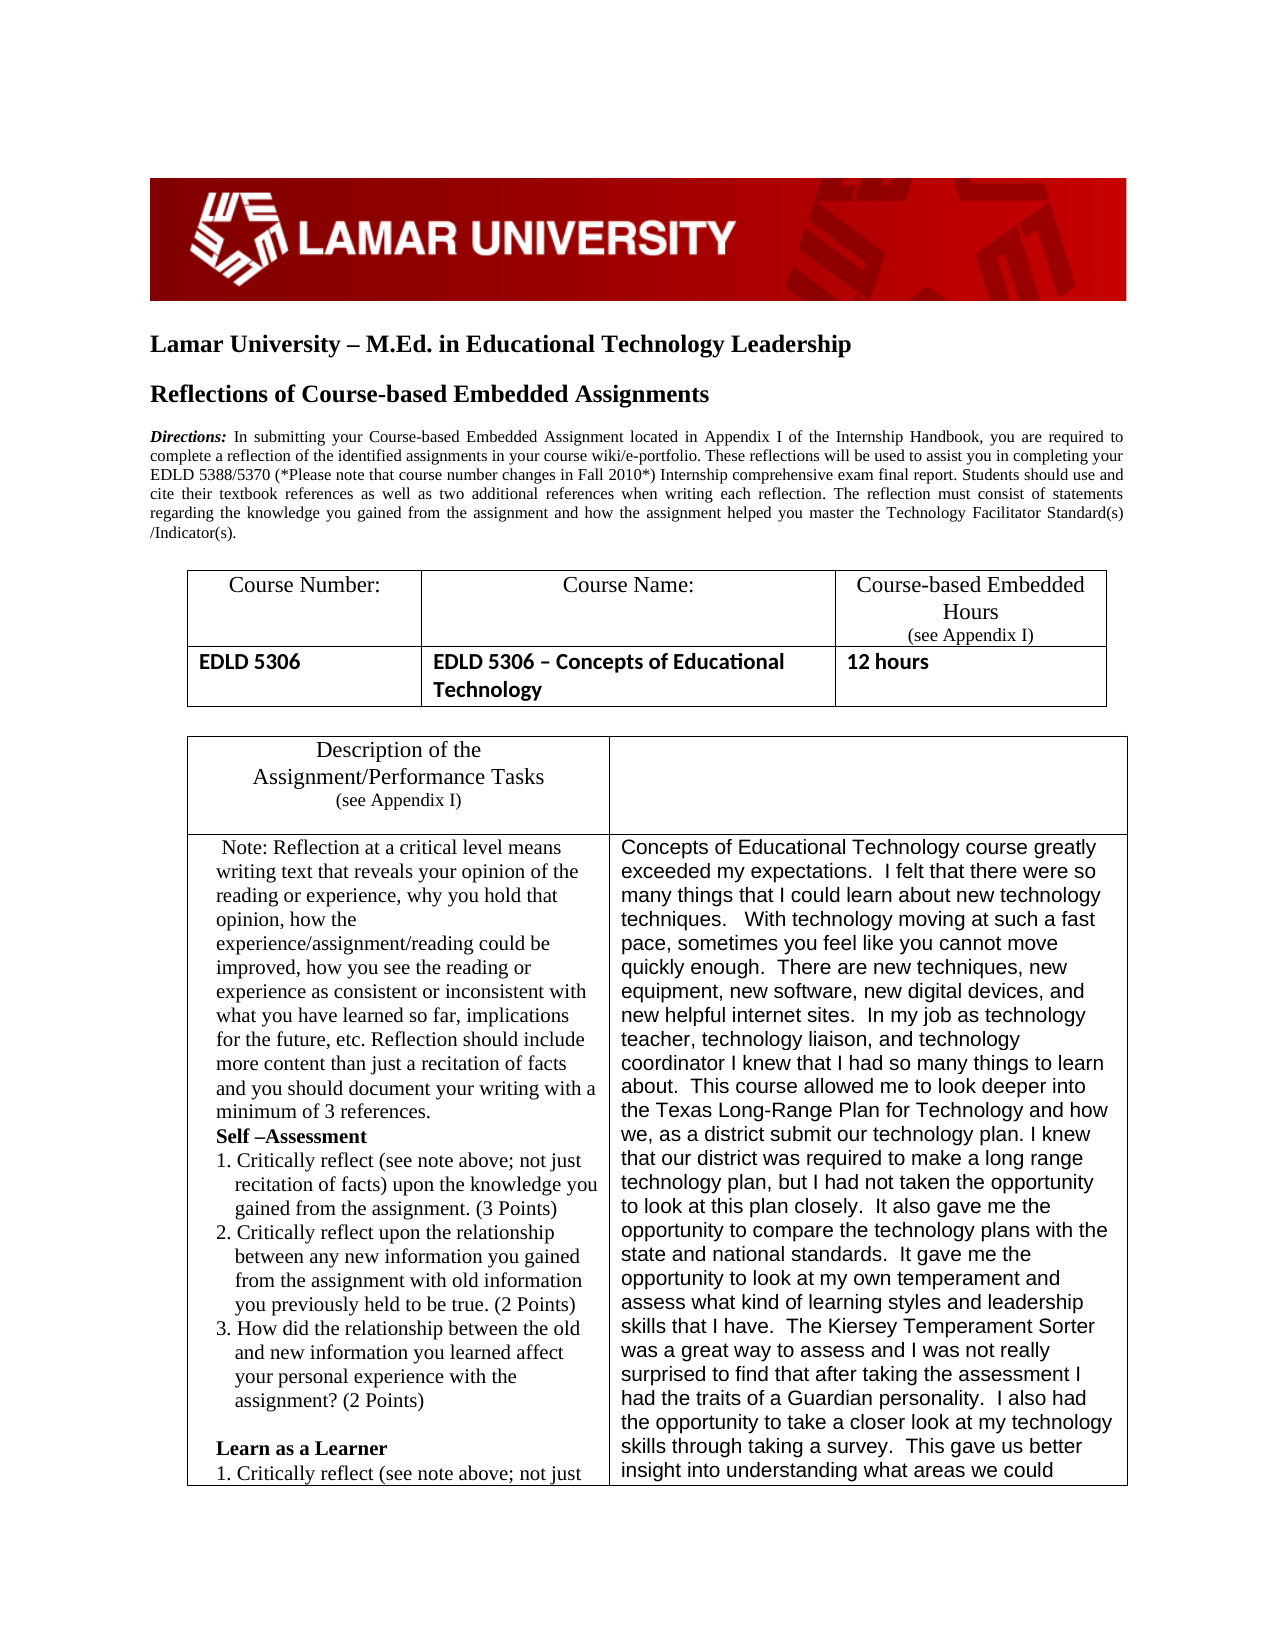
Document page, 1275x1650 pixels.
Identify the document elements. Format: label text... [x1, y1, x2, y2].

table_header Course Number: [188, 571, 421, 646]
picture [150, 178, 1127, 301]
text Directions: In submitting your Course-based Embedded Assignment located in Appendix I of the Internship Handbook, you are required to complete a reflection of the identified assignments in your course wiki/e-portfolio. These reflections will be used to assist you in completing your EDLD 5388/5370 (*Please note that course number changes in Fall 2010*) Internship comprehensive exam final report. Students should use and cite their textbook references as well as two additional references when writing each reflection. The reflection must consist of statements regarding the knowledge you gained from the assignment and how the assignment helped you master the Technology Facilitator Standard(s) /Indicator(s). [150, 427, 1125, 542]
table_cell EDLD 5306 – Concepts of Educational Technology [422, 647, 835, 706]
table_header Description of the Assignment/Performance Tasks (see Appendix I) [188, 737, 609, 834]
table_header Course Name: [422, 571, 835, 646]
text Lamar University – M.Ed. in Educational Technology Leadership [150, 329, 1125, 358]
table_cell 12 hours [836, 647, 1106, 706]
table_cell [188, 835, 609, 1484]
table_cell EDLD 5306 [188, 647, 421, 706]
table_header [610, 737, 1127, 834]
table_header Course-based Embedded Hours (see Appendix I) [836, 571, 1106, 646]
subtitle Reflections of Course-based Embedded Assignments [150, 379, 1125, 407]
